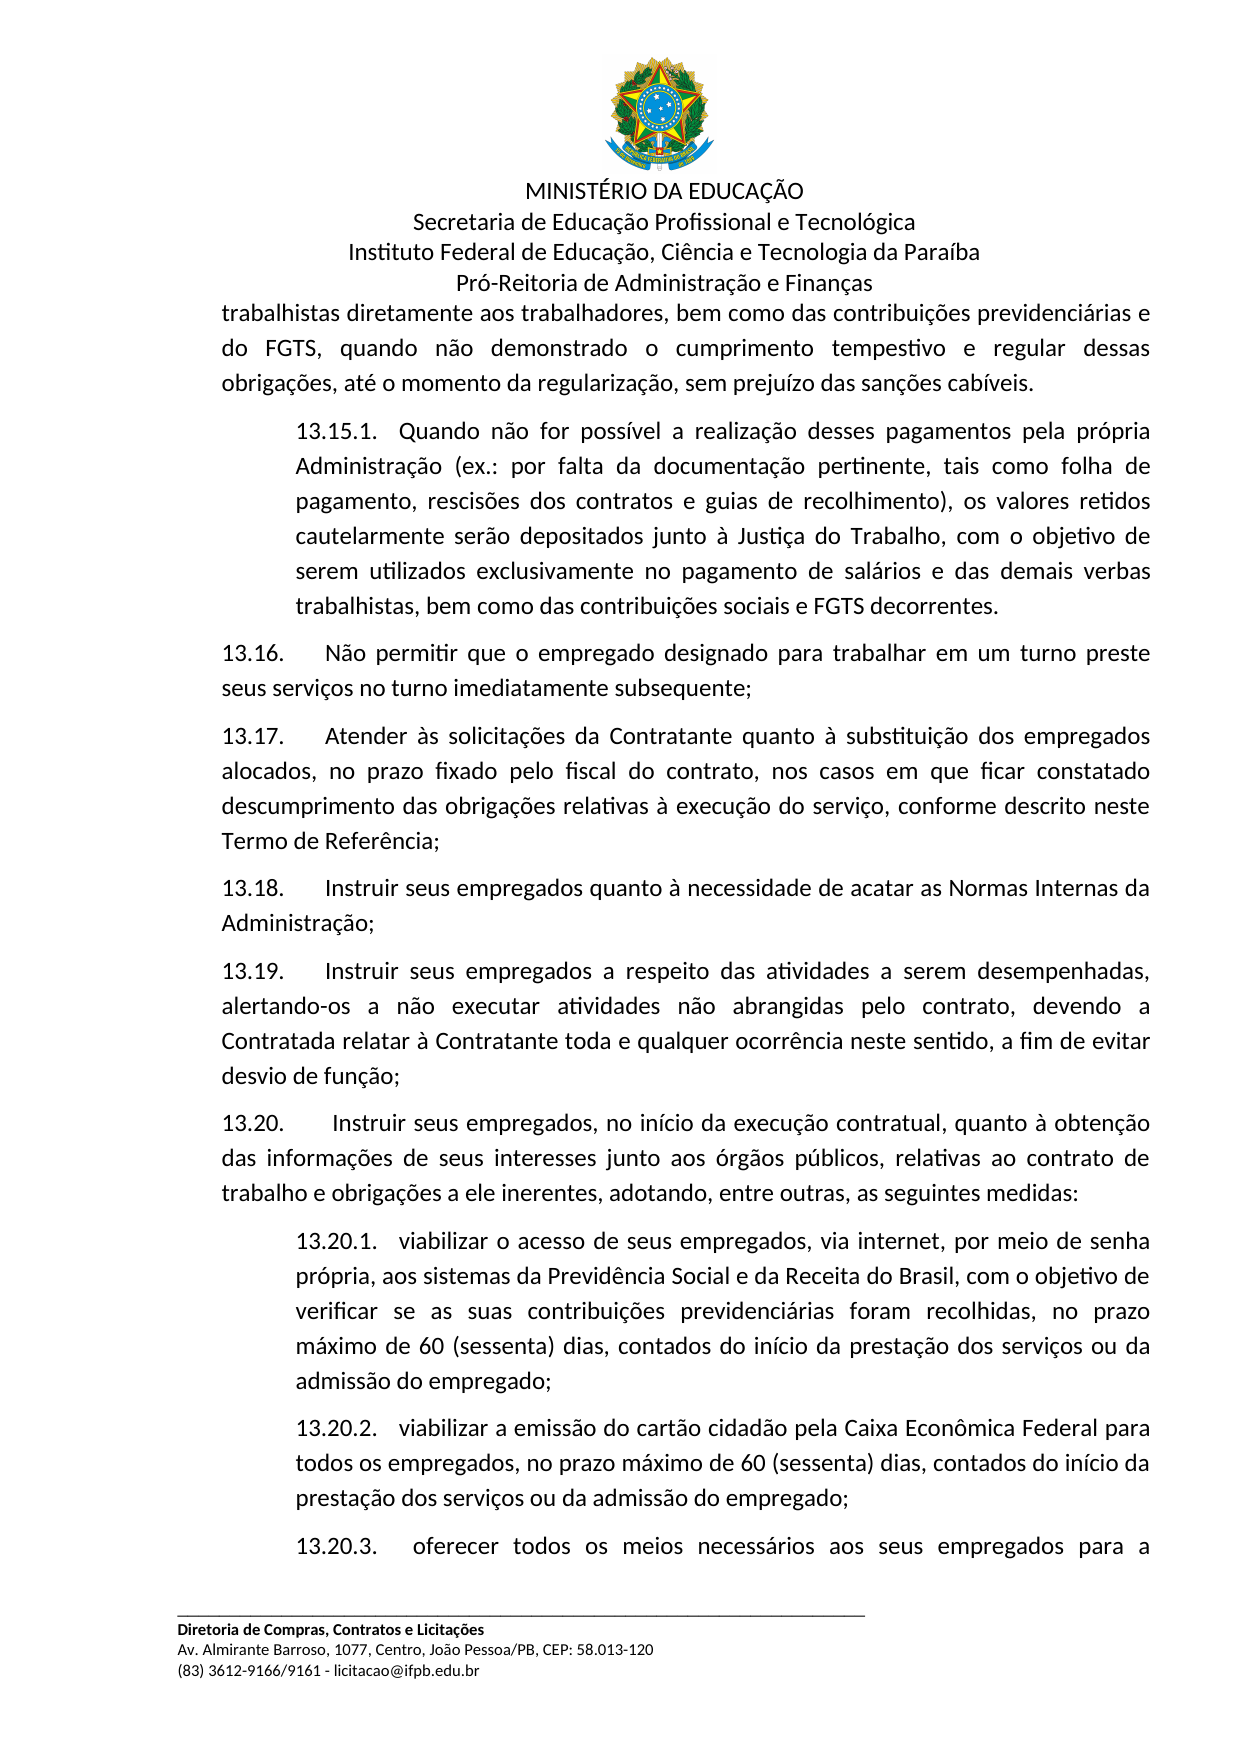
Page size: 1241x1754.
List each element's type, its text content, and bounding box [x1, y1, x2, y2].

list Quando não for possível a realização desses pagamentos pela própria Administração (ex.: por falta da documentação pertinente, tais como folha de pagamento, rescisões dos contratos e guias de recolhimento), os valores retidos cautelarmente serão depositados junto à Justiça do Trabalho, com o objetivo de serem utilizados exclusivamente no pagamento de salários e das demais verbas trabalhistas, bem como das contribuições sociais e FGTS decorrentes. [295, 415, 1152, 621]
list Instruir seus empregados a respeito das atividades a serem desempenhadas, alertando-os a não executar atividades não abrangidas pelo contrato, devendo a Contratada relatar à Contratante toda e qualquer ocorrência neste sentido, a fim de evitar desvio de função; [221, 955, 1152, 1091]
list Não permitir que o empregado designado para trabalhar em um turno preste seus serviços no turno imediatamente subsequente; [221, 638, 1152, 703]
list Instruir seus empregados, no início da execução contratual, quanto à obtenção das informações de seus interesses junto aos órgãos públicos, relativas ao contrato de trabalho e obrigações a ele inerentes, adotando, entre outras, as seguintes medidas: [221, 1108, 1152, 1208]
list viabilizar o acesso de seus empregados, via internet, por meio de senha própria, aos sistemas da Previdência Social e da Receita do Brasil, com o objetivo de verificar se as suas contribuições previdenciárias foram recolhidas, no prazo máximo de 60 (sessenta) dias, contados do início da prestação dos serviços ou da admissão do empregado; [295, 1225, 1152, 1396]
list Atender às solicitações da Contratante quanto à substituição dos empregados alocados, no prazo fixado pelo fiscal do contrato, nos casos em que ficar constatado descumprimento das obrigações relativas à execução do serviço, conforme descrito neste Termo de Referência; [221, 720, 1152, 856]
picture [601, 54, 718, 174]
list viabilizar a emissão do cartão cidadão pela Caixa Econômica Federal para todos os empregados, no prazo máximo de 60 (sessenta) dias, contados do início da prestação dos serviços ou da admissão do empregado; [295, 1413, 1152, 1513]
list Instruir seus empregados quanto à necessidade de acatar as Normas Internas da Administração; [221, 873, 1152, 938]
